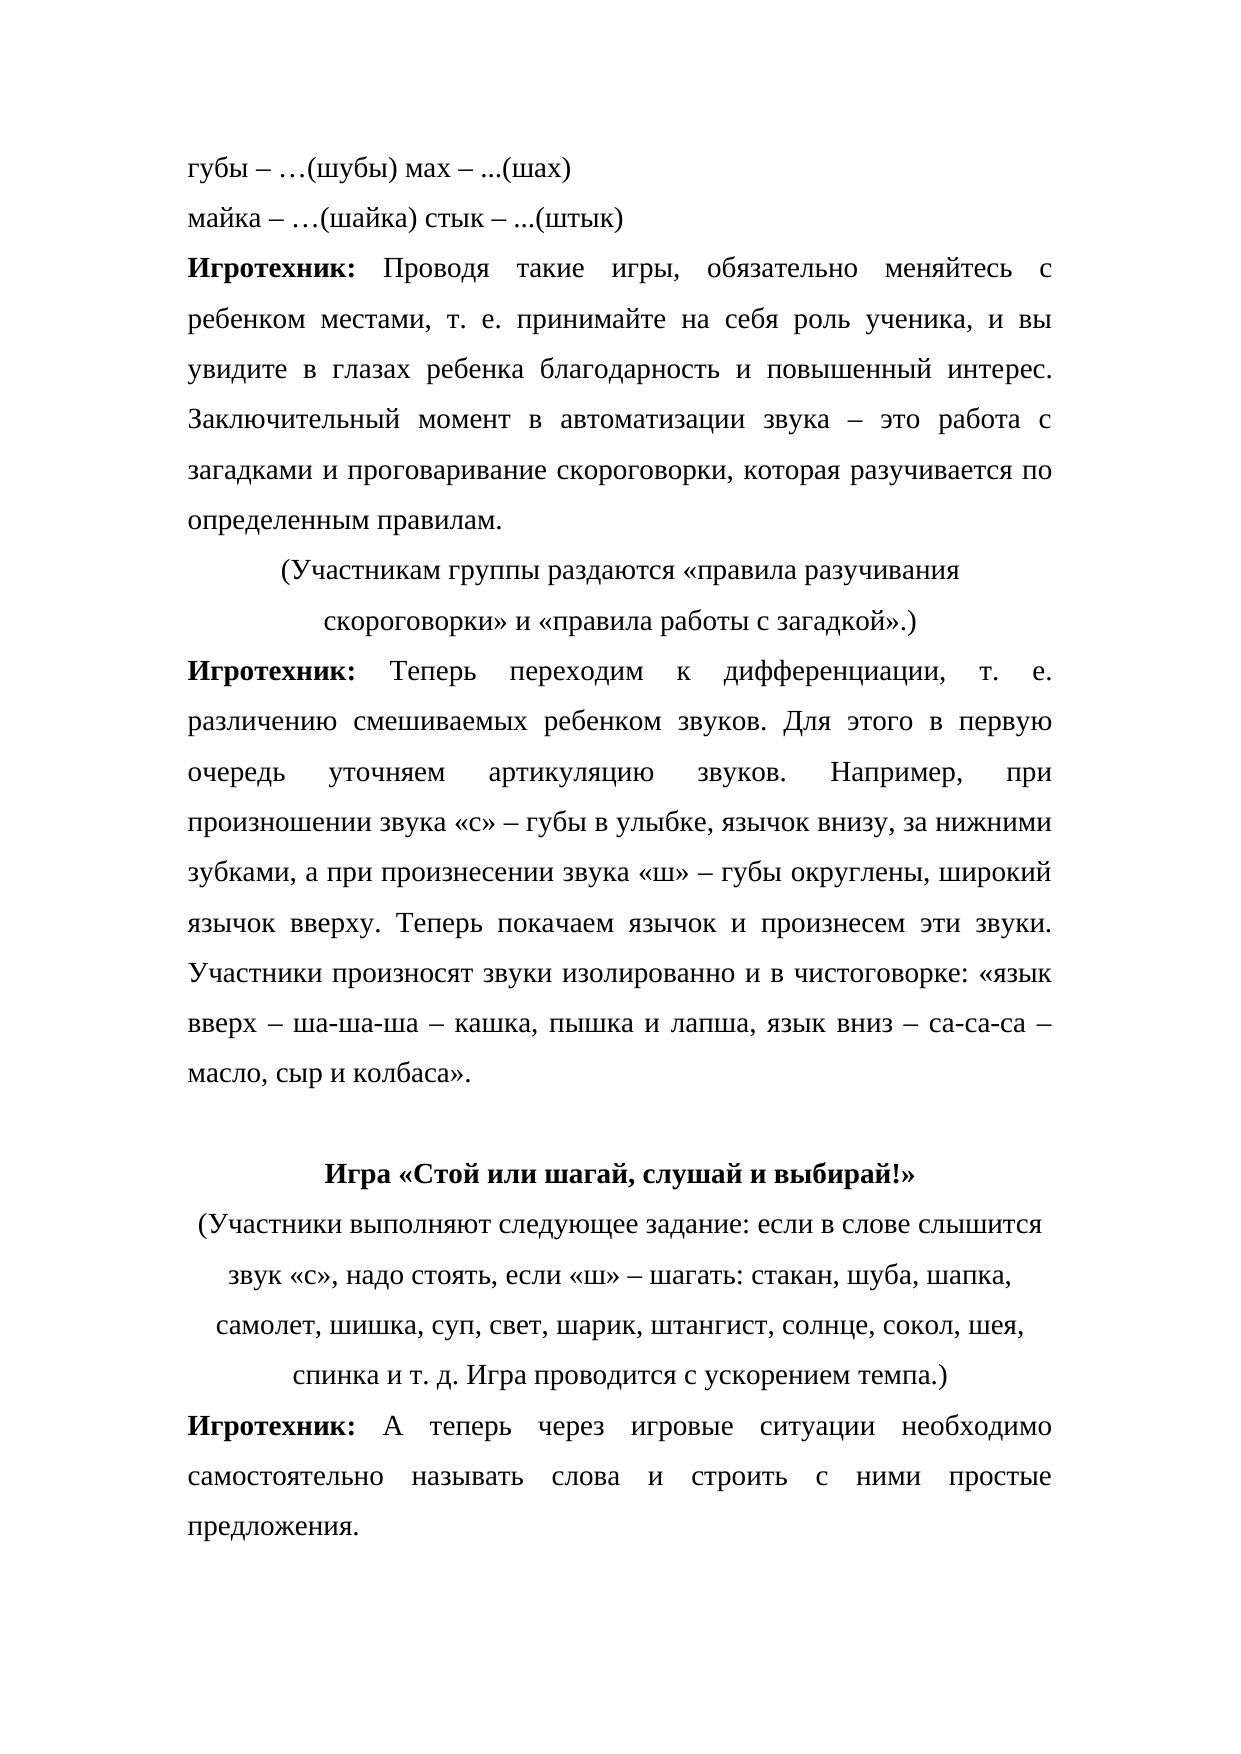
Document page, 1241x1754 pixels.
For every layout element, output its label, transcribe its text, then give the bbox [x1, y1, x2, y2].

text (Участникам группы раздаются «правила разучивания скороговорки» и «правила работы с загадкой».) [187, 552, 1053, 636]
text Игротехник: А теперь через игровые ситуации необходимо самостоятельно называть слова и строить с ними простые предложения. [187, 1408, 1053, 1542]
text (Участники выполняют следующее задание: если в слове слышится звук «с», надо стоять, если «ш» – шагать: стакан, шуба, шапка, самолет, шишка, суп, свет, шарик, штангист, солнце, сокол, шея, спинка и т. д. Игра проводится с ускорением темпа.) [187, 1207, 1053, 1391]
text губы – …(шубы) мах – ...(шах) [187, 150, 1053, 183]
text Игротехник: Теперь переходим к дифференциации, т. е. различению смешиваемых ребенком звуков. Для этого в первую очередь уточняем артикуляцию звуков. Например, при произношении звука «c» – губы в улыбке, язычок внизу, за нижними зубками, а при произнесении звука «ш» – губы округлены, широкий язычок вверху. Теперь покачаем язычок и произнесем эти звуки. Участники произносят звуки изолированно и в чистоговорке: «язык вверх – ша-ша-ша – кашка, пышка и лапша, язык вниз – са-са-са – масло, сыр и колбаса». [187, 653, 1053, 1089]
text Игротехник: Проводя такие игры, обязательно меняйтесь с ребенком местами, т. е. принимайте на себя роль ученика, и вы увидите в глазах ребенка благодарность и повышенный интерес. Заключительный момент в автоматизации звука – это работа с загадками и проговаривание скороговорки, которая разучивается по определенным правилам. [187, 251, 1053, 536]
text Игра «Стой или шагай, слушай и выбирай!» [187, 1156, 1053, 1190]
text майка – …(шайка) стык – ...(штык) [187, 200, 1053, 234]
